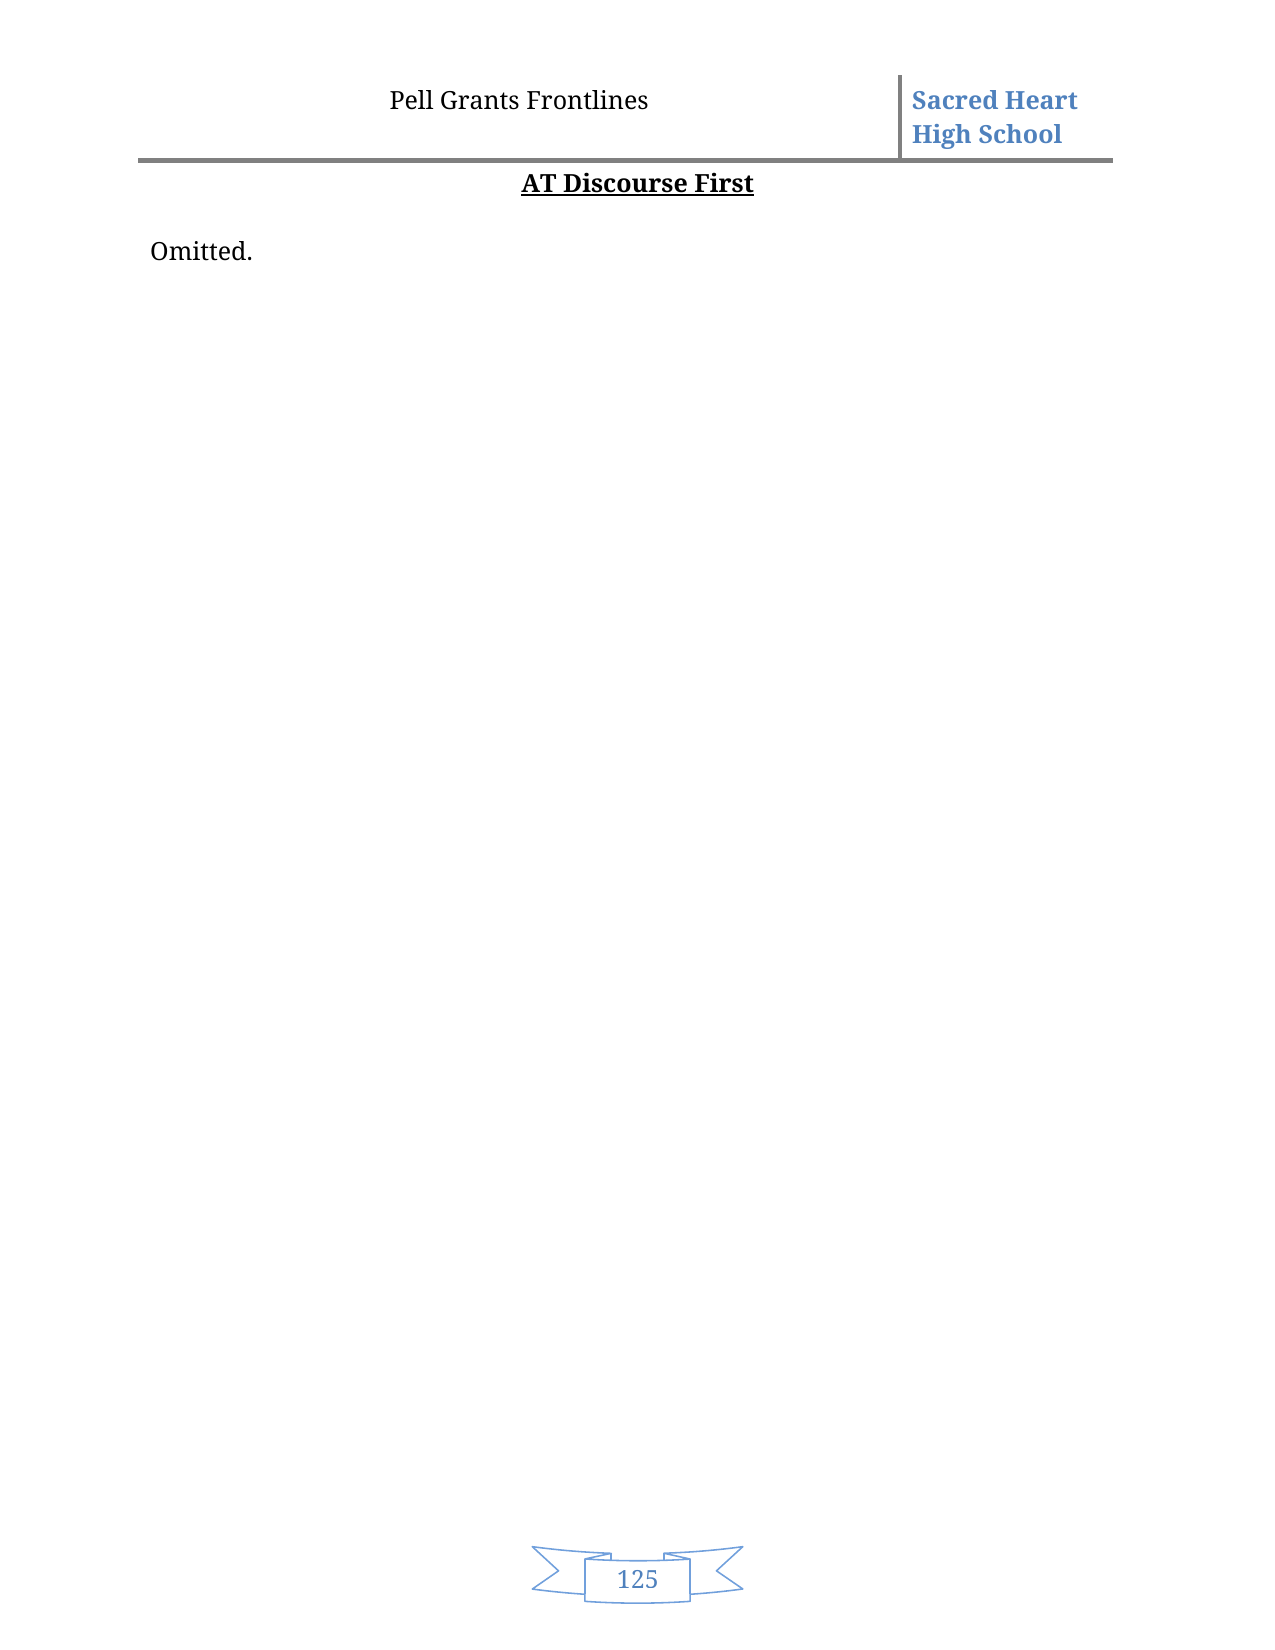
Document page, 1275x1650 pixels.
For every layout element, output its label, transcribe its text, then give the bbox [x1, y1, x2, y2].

subtitle AT Discourse First [150, 166, 1125, 200]
text Omitted. [150, 234, 1125, 268]
